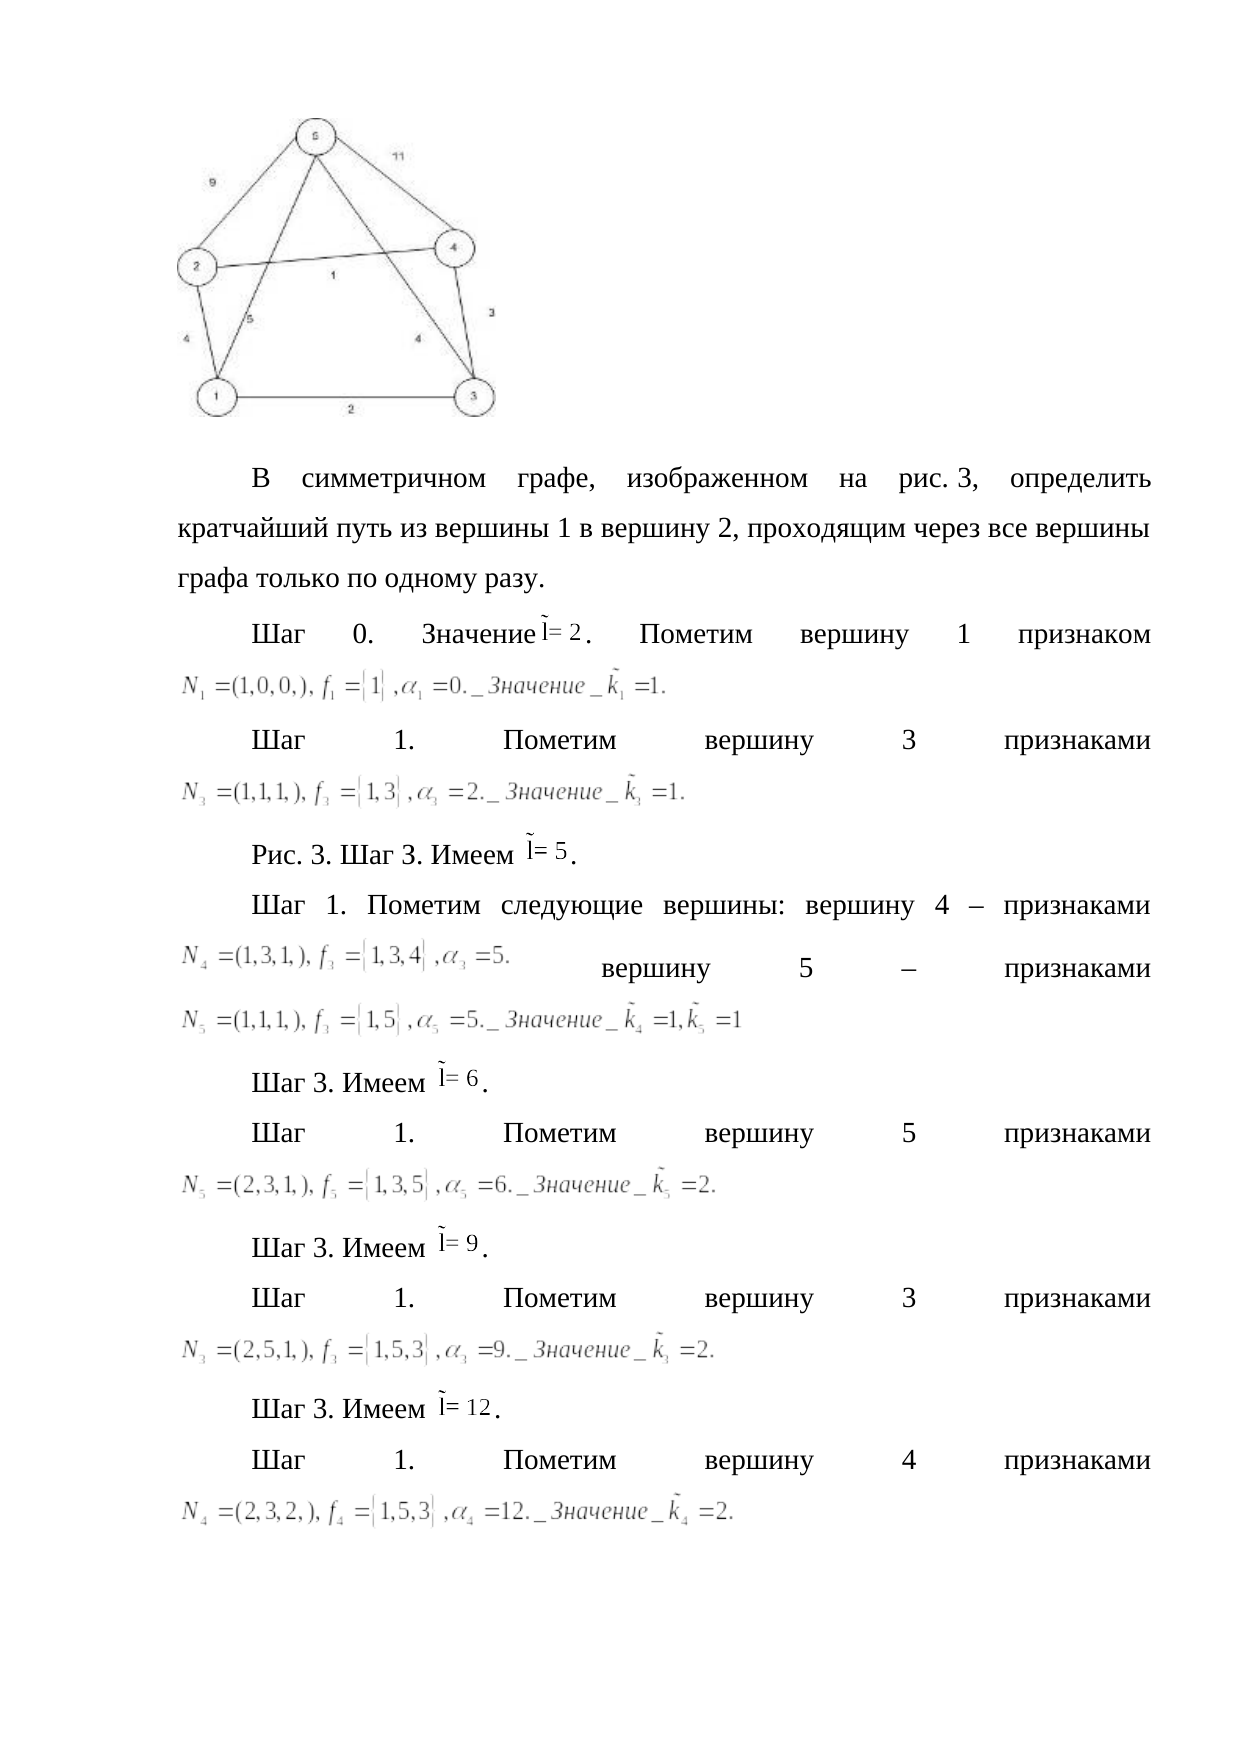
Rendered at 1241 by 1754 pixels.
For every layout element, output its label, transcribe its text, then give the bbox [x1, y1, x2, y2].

picture [177, 118, 496, 417]
text Рис. 3. Шаг З. Имеем . [177, 828, 1152, 871]
text Шаг 1. Пометим вершину 3 признаками [177, 1280, 1152, 1372]
text Шаг 3. Имеем . [177, 1221, 1152, 1263]
text Шаг 1. Пометим следующие вершины: вершину 4 – признаками вершину 5 – признаками [177, 887, 1152, 1042]
text Шаг 1. Пометим вершину 4 признаками [177, 1442, 1152, 1534]
text Шаг 1. Пометим вершину 3 признаками [177, 722, 1152, 814]
text Шаг 1. Пометим вершину 5 признаками [177, 1115, 1152, 1207]
text В симметричном графе, изображенном на рис. 3, определить кратчайший путь из вершины 1 в вершину 2, проходящим через все вершины графа только по одному разу. [177, 460, 1152, 594]
text Шаг 3. Имеем . [177, 1056, 1152, 1098]
text Шаг 3. Имеем . [177, 1386, 1152, 1425]
text Шаг 0. Значение. Пометим вершину 1 признаком [177, 611, 1152, 708]
